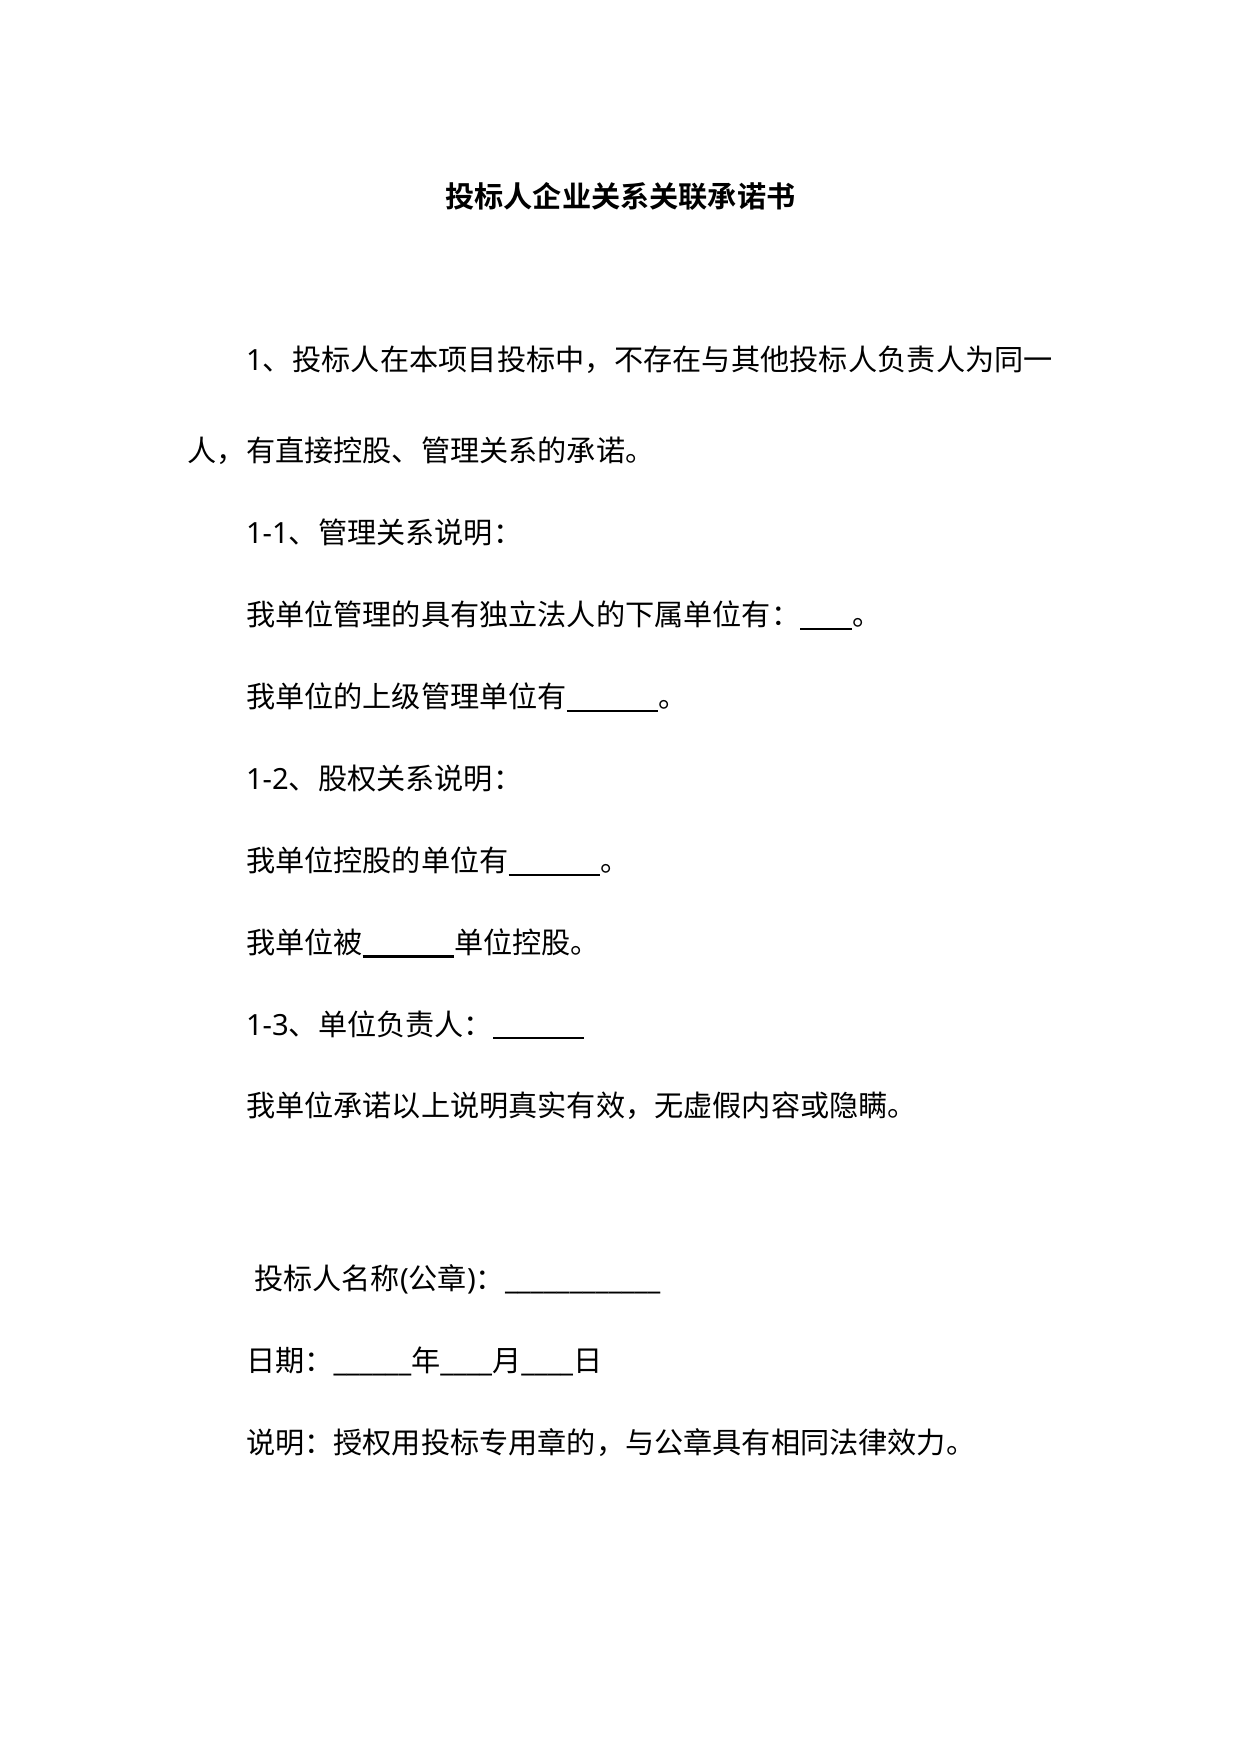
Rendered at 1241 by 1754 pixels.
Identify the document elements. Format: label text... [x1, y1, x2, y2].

text 1-2、股权关系说明： [187, 744, 1053, 809]
text 我单位的上级管理单位有 。 [187, 662, 1053, 727]
text 说明：授权用投标专用章的，与公章具有相同法律效力。 [187, 1408, 1053, 1473]
text 1-3、单位负责人： [187, 990, 1053, 1055]
text 我单位管理的具有独立法人的下属单位有： 。 [187, 580, 1053, 645]
text 1-1、管理关系说明： [187, 498, 1053, 563]
text 我单位被 单位控股。 [187, 908, 1053, 973]
text 投标人企业关系关联承诺书 [187, 162, 1053, 227]
text 日期：______年____月____日 [187, 1326, 1053, 1391]
text 1、投标人在本项目投标中，不存在与其他投标人负责人为同一人，有直接控股、管理关系的承诺。 [187, 326, 1053, 482]
text 投标人名称(公章)：____________ [254, 1153, 1053, 1309]
text 我单位承诺以上说明真实有效，无虚假内容或隐瞒。 [187, 1072, 1053, 1137]
text 我单位控股的单位有 。 [187, 826, 1053, 891]
